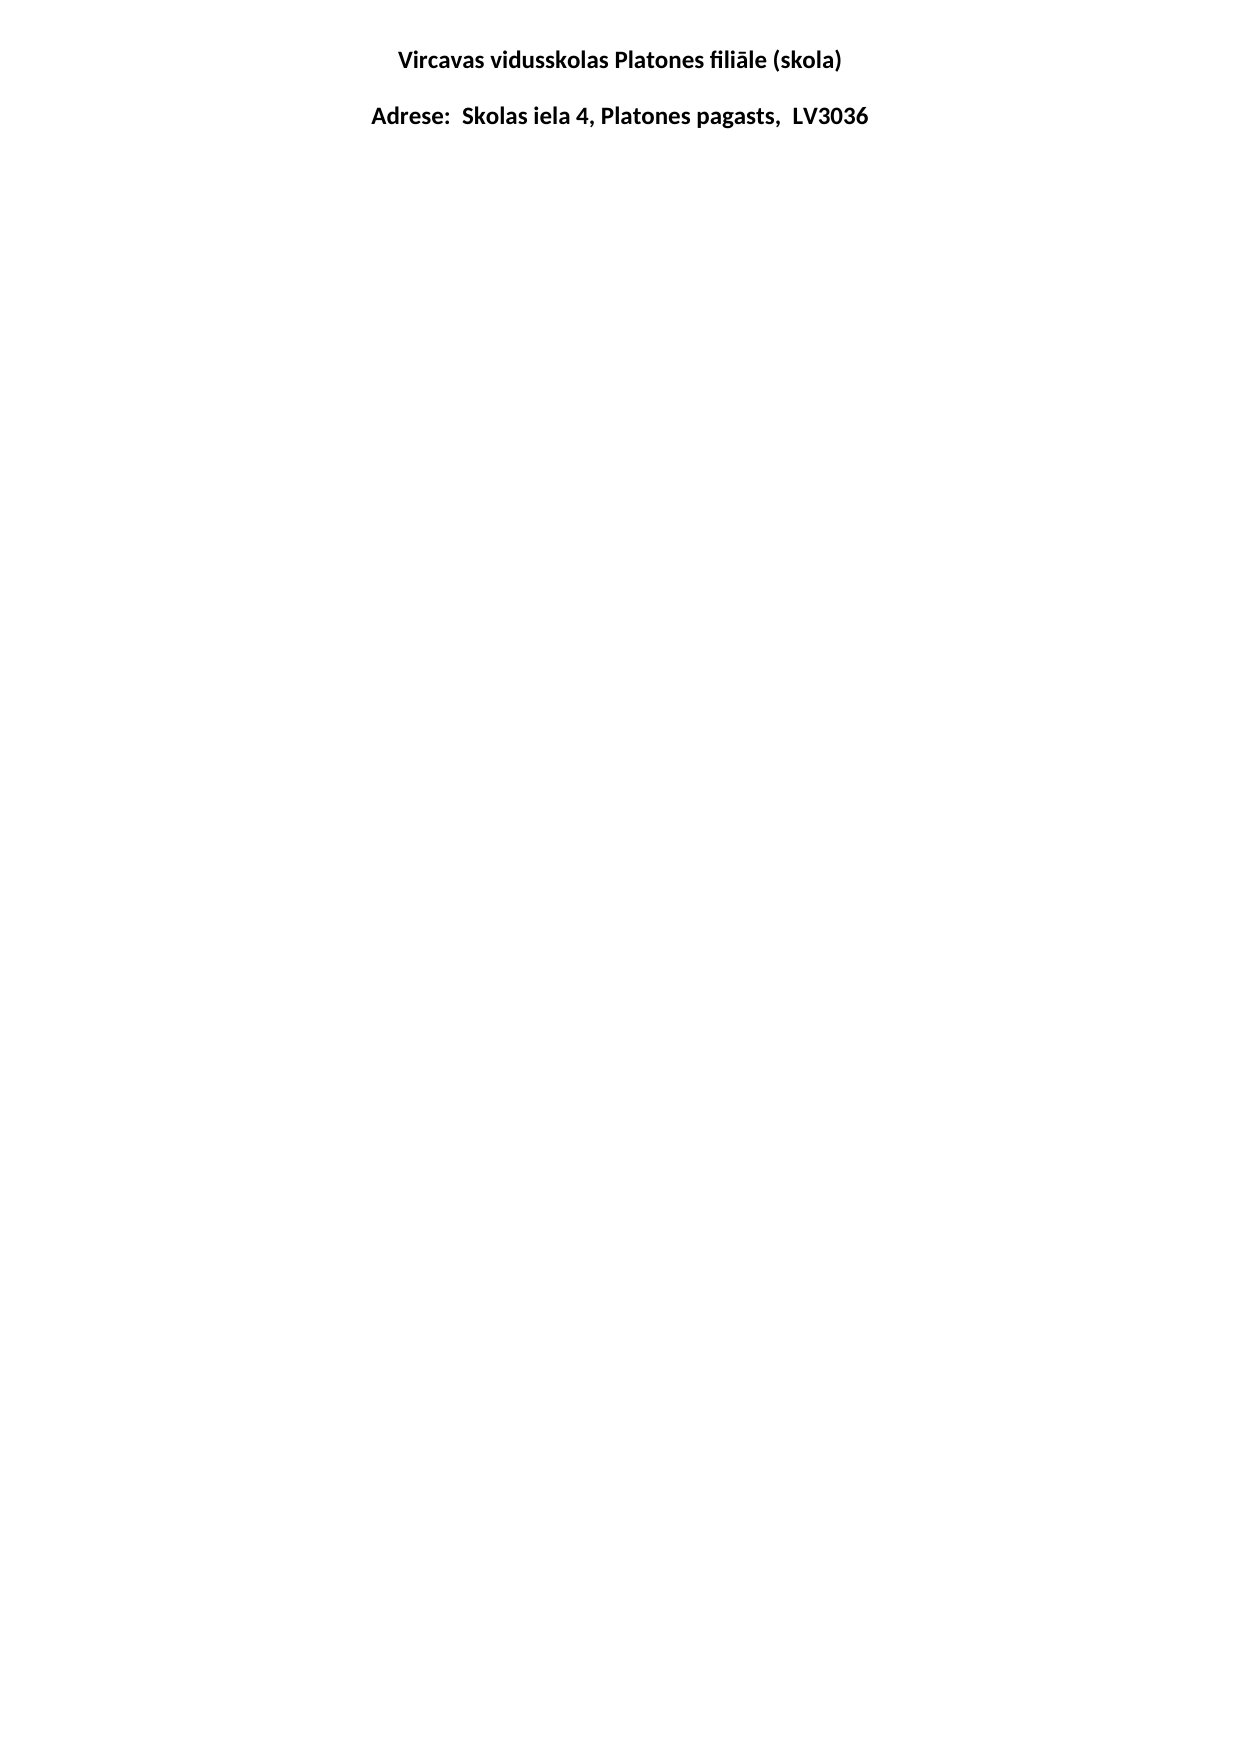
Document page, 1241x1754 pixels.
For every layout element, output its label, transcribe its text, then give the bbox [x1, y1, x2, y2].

text Adrese: Skolas iela 4, Platones pagasts, LV3036 [29, 100, 1211, 131]
text Vircavas vidusskolas Platones filiāle (skola) [29, 44, 1211, 75]
